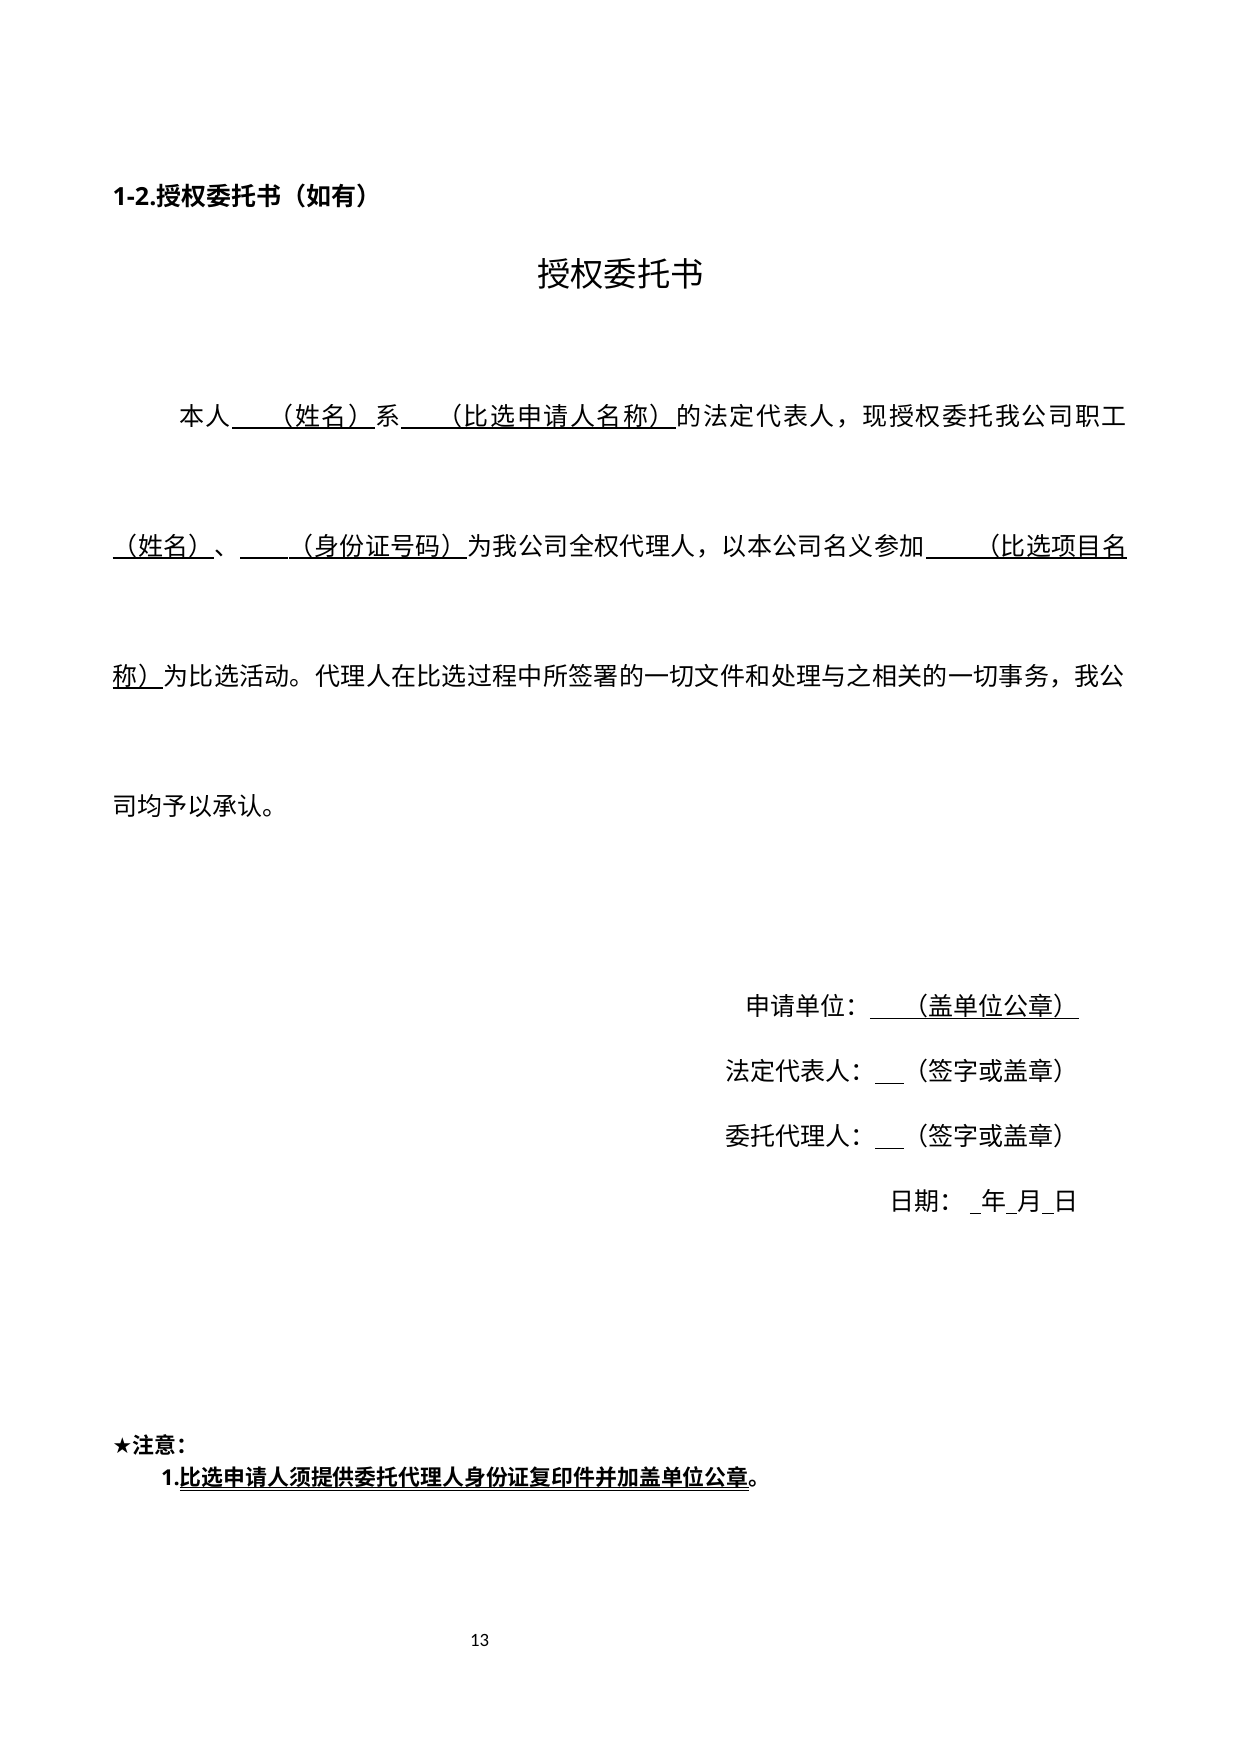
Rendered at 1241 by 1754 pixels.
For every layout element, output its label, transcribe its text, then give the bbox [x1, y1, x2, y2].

text 1-2.授权委托书（如有） [112, 162, 1128, 227]
text 日期： 年 月 日 [112, 1167, 1078, 1232]
text 1.比选申请人须提供委托代理人身份证复印件并加盖单位公章。 [119, 1460, 1121, 1492]
text 授权委托书 [112, 239, 1128, 304]
text 委托代理人： （签字或盖章） [112, 1102, 1078, 1167]
text 本人 （姓名）系 （比选申请人名称）的法定代表人，现授权委托我公司职工 （姓名）、 （身份证号码）为我公司全权代理人，以本公司名义参加 （比选项目名称）为比选活动。代理人在比选过程中所签署的一切文件和处理与之相关的一切事务，我公司均予以承认。 [112, 382, 1128, 837]
text ★注意： [112, 1427, 1128, 1460]
text 申请单位： （盖单位公章） [112, 972, 1078, 1037]
text 法定代表人： （签字或盖章） [112, 1037, 1078, 1102]
